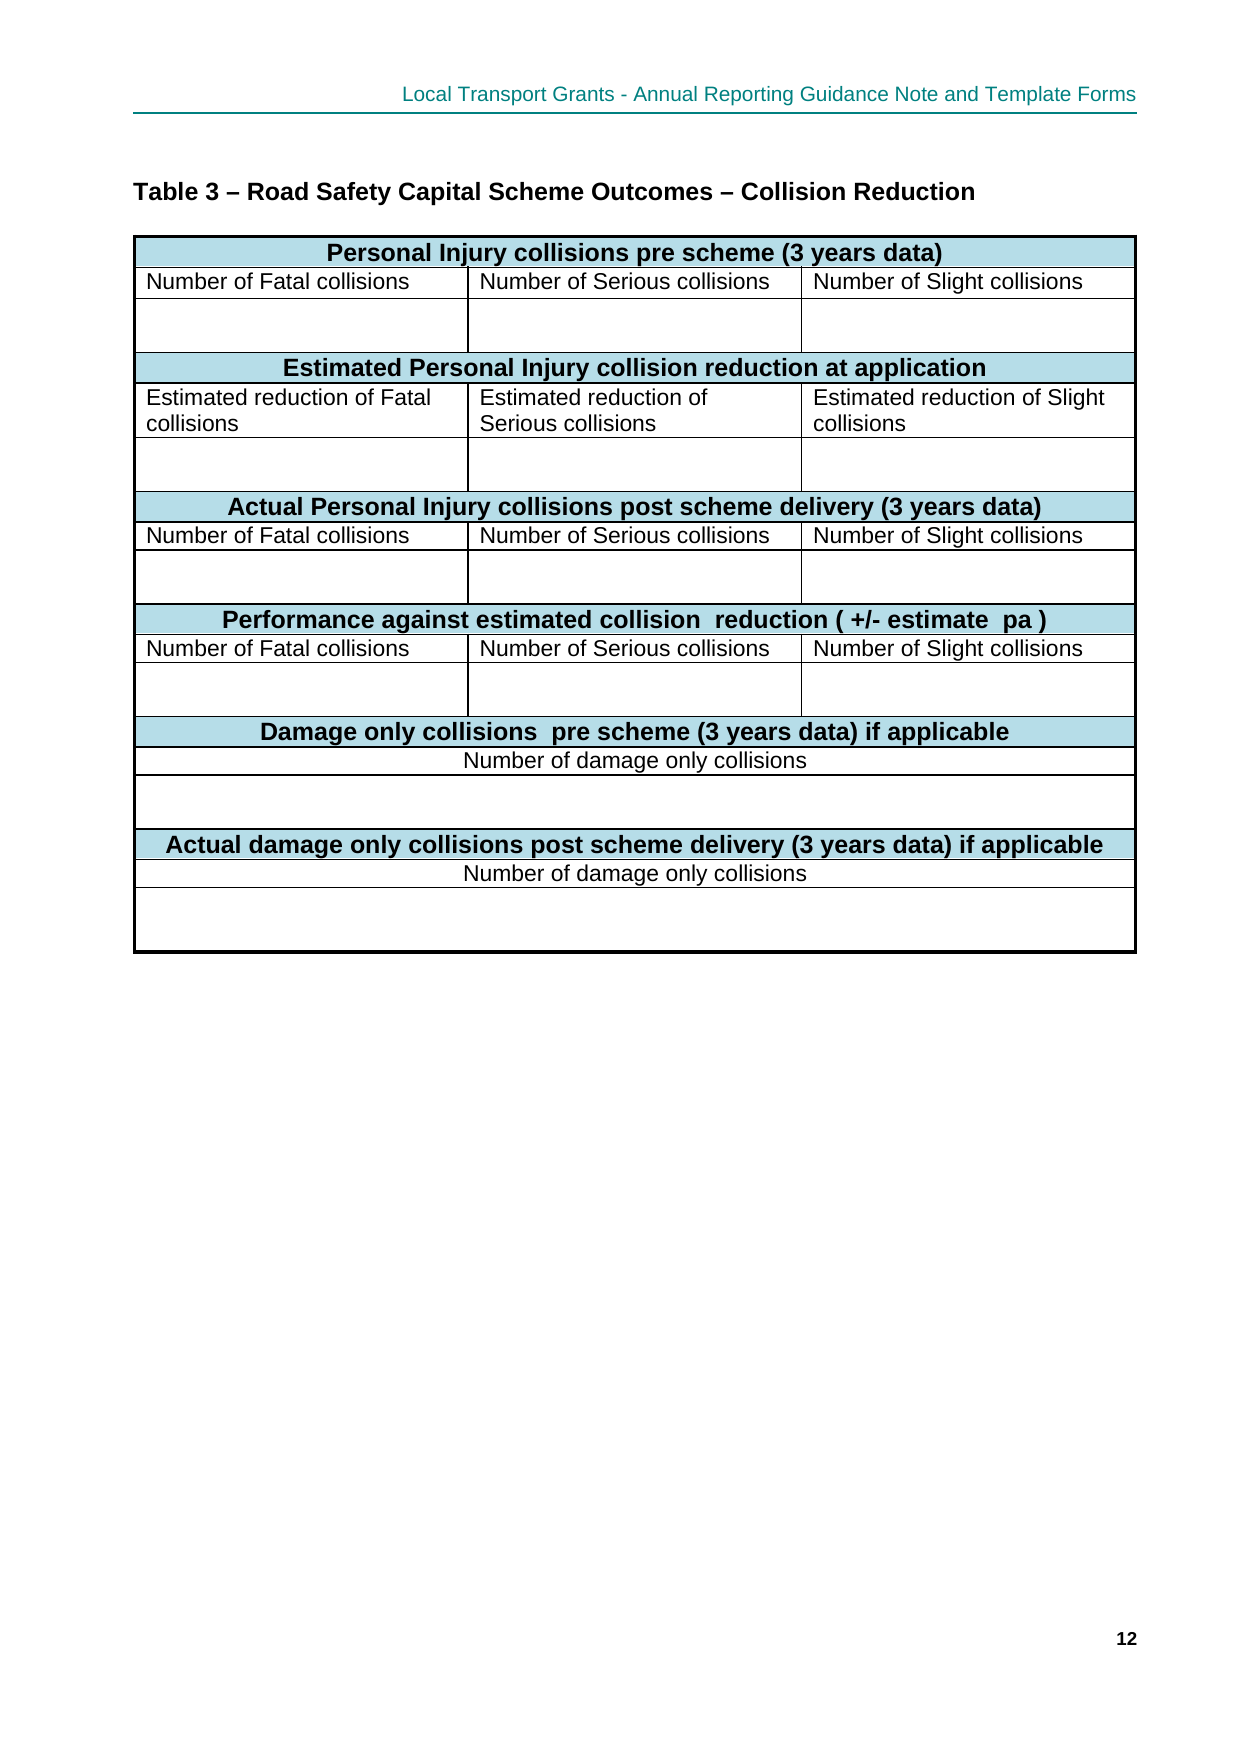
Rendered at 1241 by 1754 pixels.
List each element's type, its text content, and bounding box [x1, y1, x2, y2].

table_cell [802, 299, 1134, 352]
table_cell Damage only collisions pre scheme (3 years data) if applicable [136, 717, 1134, 746]
table_cell [136, 438, 467, 491]
table_cell Number of Fatal collisions [136, 635, 467, 661]
table_cell Performance against estimated collision reduction ( +/- estimate pa ) [136, 605, 1134, 633]
table_cell [136, 299, 467, 352]
table_header Personal Injury collisions pre scheme (3 years data) [136, 238, 1134, 266]
table_cell Number of Slight collisions [802, 268, 1134, 297]
table_cell Number of Slight collisions [802, 523, 1134, 549]
table_cell [136, 776, 1134, 828]
table_cell Number of Slight collisions [802, 635, 1134, 661]
table_cell Number of damage only collisions [136, 860, 1134, 886]
table_cell Number of Fatal collisions [136, 523, 467, 549]
table_cell Estimated reduction of Slight collisions [802, 384, 1134, 436]
table_cell [469, 663, 801, 716]
table_cell [802, 663, 1134, 716]
table_cell Estimated Personal Injury collision reduction at application [136, 353, 1134, 382]
table_cell [469, 299, 801, 352]
table_cell Number of Serious collisions [469, 268, 801, 297]
table_cell [802, 438, 1134, 491]
text Table 3 – Road Safety Capital Scheme Outcomes – Collision Reduction [133, 177, 1137, 206]
table_cell Number of Fatal collisions [136, 268, 467, 297]
table_cell Number of damage only collisions [136, 748, 1134, 774]
table_cell [136, 663, 467, 716]
table_cell Actual damage only collisions post scheme delivery (3 years data) if applicable [136, 830, 1134, 858]
table_cell [136, 551, 467, 603]
table_cell [469, 438, 801, 491]
table_cell [469, 551, 801, 603]
table_cell Estimated reduction of Fatal collisions [136, 384, 467, 436]
table_cell Actual Personal Injury collisions post scheme delivery (3 years data) [136, 492, 1134, 521]
table_cell Number of Serious collisions [469, 635, 801, 661]
table_cell [802, 551, 1134, 603]
table_cell Estimated reduction of Serious collisions [469, 384, 801, 436]
table_cell [136, 888, 1134, 950]
table_cell Number of Serious collisions [469, 523, 801, 549]
